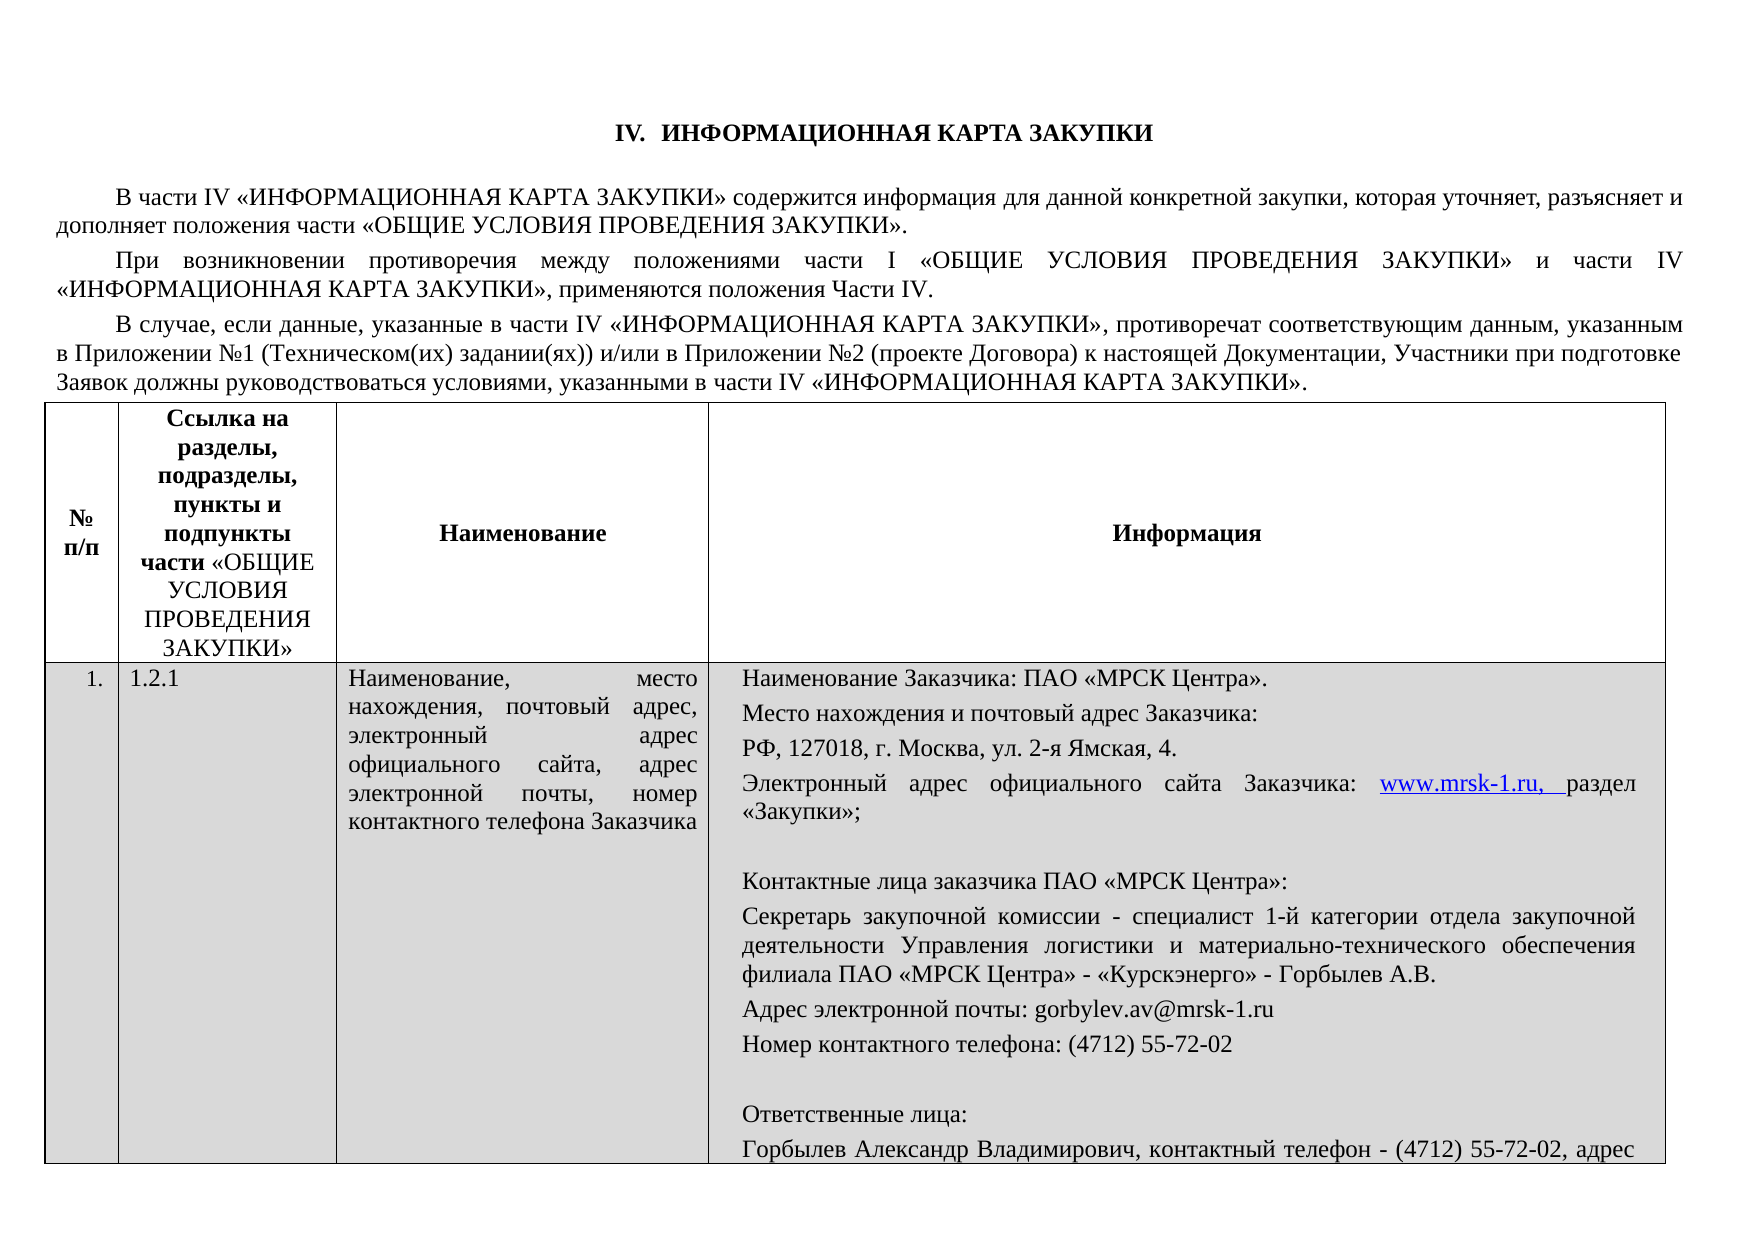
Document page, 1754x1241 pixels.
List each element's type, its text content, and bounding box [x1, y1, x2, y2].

subtitle ИНФОРМАЦИОННАЯ КАРТА ЗАКУПКИ [56, 118, 1683, 147]
table_cell [46, 663, 118, 1163]
text В случае, если данные, указанные в части IV «ИНФОРМАЦИОННАЯ КАРТА ЗАКУПКИ», противоречат соответствующим данным, указанным в Приложении №1 (Техническом(их) задании(ях)) и/или в Приложении №2 (проекте Договора) к настоящей Документации, Участники при подготовке Заявок должны руководствоваться условиями, указанными в части IV «ИНФОРМАЦИОННАЯ КАРТА ЗАКУПКИ». [56, 309, 1683, 396]
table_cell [709, 663, 1665, 1163]
text В части IV «ИНФОРМАЦИОННАЯ КАРТА ЗАКУПКИ» содержится информация для данной конкретной закупки, которая уточняет, разъясняет и дополняет положения части «ОБЩИЕ УСЛОВИЯ ПРОВЕДЕНИЯ ЗАКУПКИ». [56, 182, 1683, 239]
table_header Ссылка на разделы, подразделы, пункты и подпункты части «ОБЩИЕ УСЛОВИЯ ПРОВЕДЕНИЯ ЗАКУПКИ» [119, 403, 336, 662]
text При возникновении противоречия между положениями части I «ОБЩИЕ УСЛОВИЯ ПРОВЕДЕНИЯ ЗАКУПКИ» и части IV «ИНФОРМАЦИОННАЯ КАРТА ЗАКУПКИ», применяются положения Части IV. [56, 246, 1683, 303]
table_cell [337, 663, 708, 1163]
table_header № п/п [46, 403, 118, 662]
table_header Информация [709, 403, 1665, 662]
table_header Наименование [337, 403, 708, 662]
table_cell 1.2.1 [119, 663, 336, 1163]
